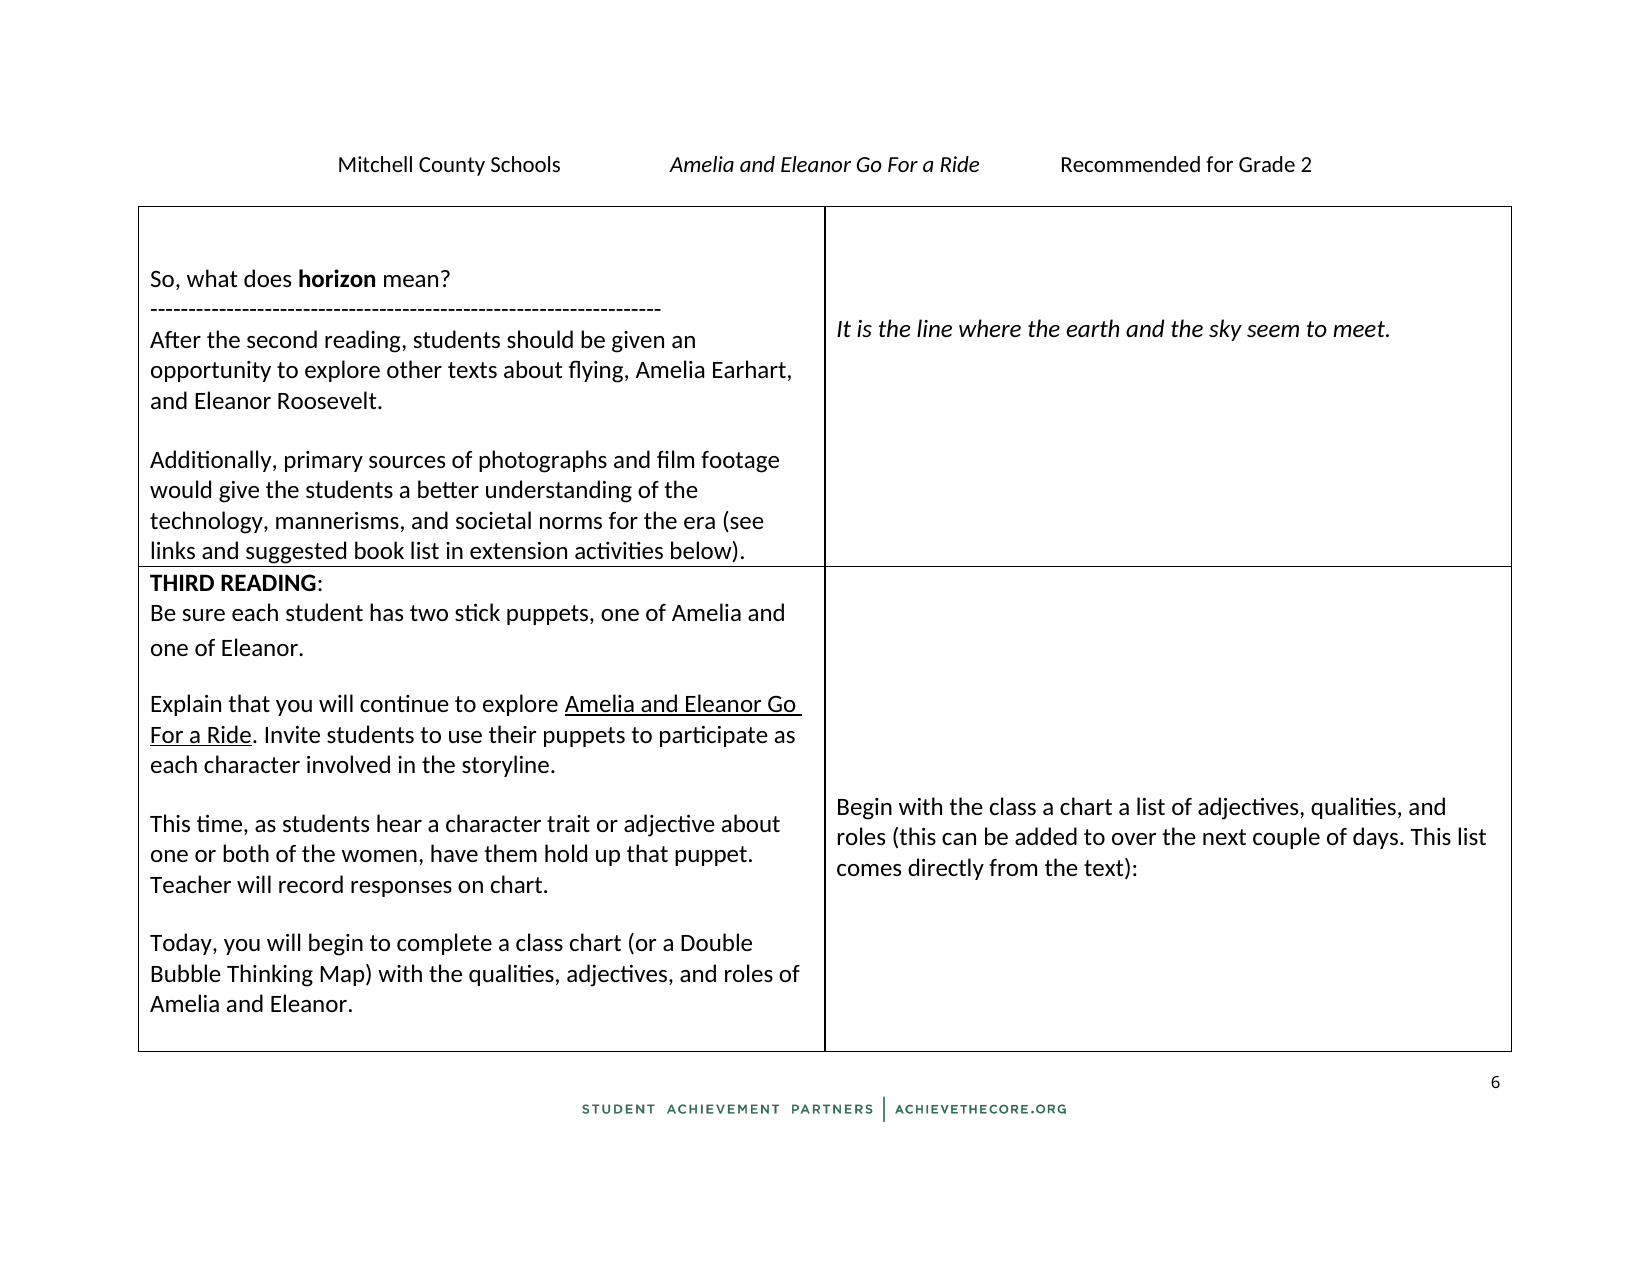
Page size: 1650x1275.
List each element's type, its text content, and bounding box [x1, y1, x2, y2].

picture [571, 1093, 1079, 1125]
